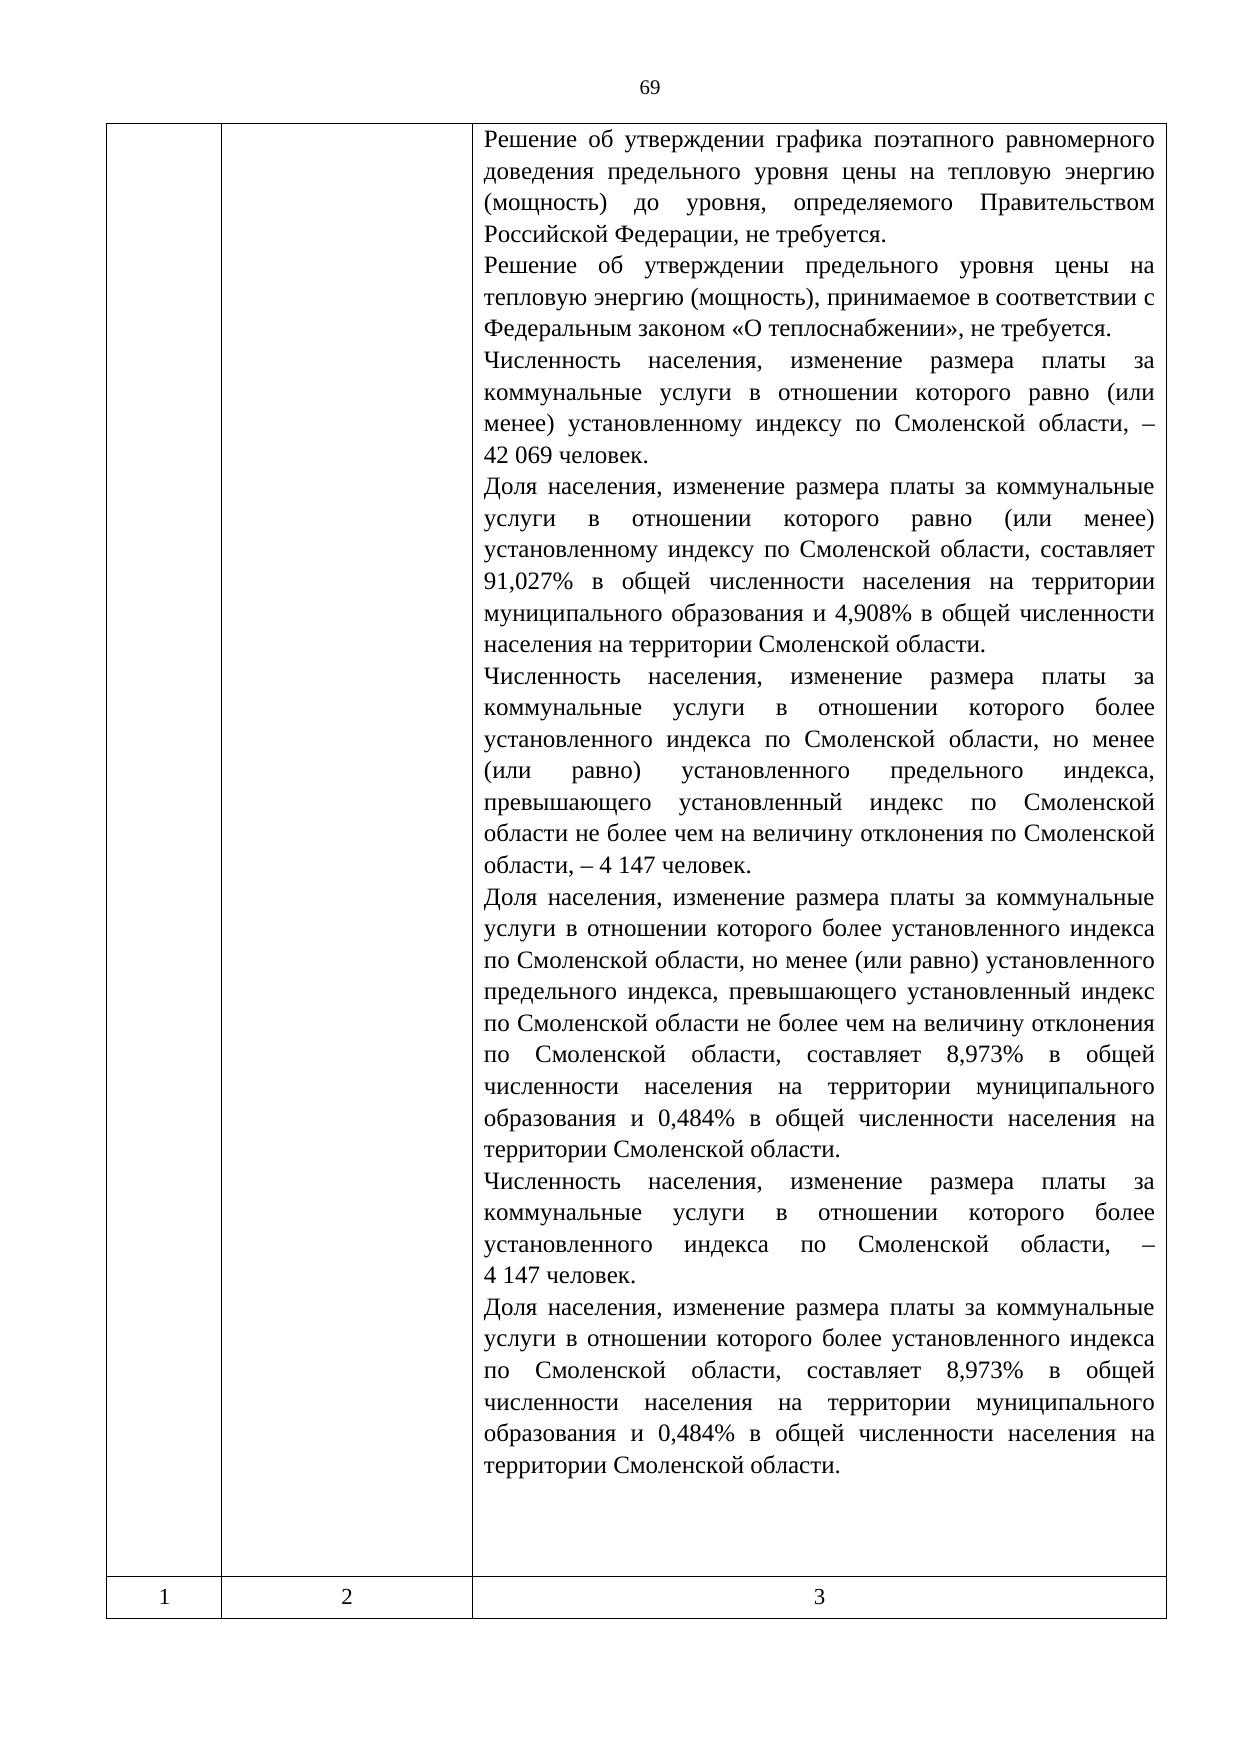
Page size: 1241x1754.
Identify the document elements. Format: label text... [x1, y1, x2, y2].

table_cell 2 [222, 1577, 472, 1617]
table_cell 3 [473, 1577, 1166, 1617]
table_cell Решение об утверждении графика поэтапного равномерного доведения предельного уровня цены на тепловую энергию (мощность) до уровня, определяемого Правительством Российской Федерации, не требуется. Решение об утверждении предельного уровня цены на тепловую энергию (мощность), принимаемое в соответствии с Федеральным законом «О теплоснабжении», не требуется. Численность населения, изменение размера платы за коммунальные услуги в отношении которого равно (или менее) установленному индексу по Смоленской области, – 42 069 человек. Доля населения, изменение размера платы за коммунальные услуги в отношении которого равно (или менее) установленному индексу по Смоленской области, составляет 91,027% в общей численности населения на территории муниципального образования и 4,908% в общей численности населения на территории Смоленской области. Численность населения, изменение размера платы за коммунальные услуги в отношении которого более установленного индекса по Смоленской области, но менее (или равно) установленного предельного индекса, превышающего установленный индекс по Смоленской области не более чем на величину отклонения по Смоленской области, – 4 147 человек. Доля населения, изменение размера платы за коммунальные услуги в отношении которого более установленного индекса по Смоленской области, но менее (или равно) установленного предельного индекса, превышающего установленный индекс по Смоленской области не более чем на величину отклонения по Смоленской области, составляет 8,973% в общей численности населения на территории муниципального образования и 0,484% в общей численности населения на территории Смоленской области. Численность населения, изменение размера платы за коммунальные услуги в отношении которого более установленного индекса по Смоленской области, – 4 147 человек. Доля населения, изменение размера платы за коммунальные услуги в отношении которого более установленного индекса по Смоленской области, составляет 8,973% в общей численности населения на территории муниципального образования и 0,484% в общей численности населения на территории Смоленской области. [473, 124, 1166, 1576]
table_cell [222, 124, 472, 1576]
table_cell 1 [107, 1577, 221, 1617]
table_cell [107, 124, 221, 1576]
